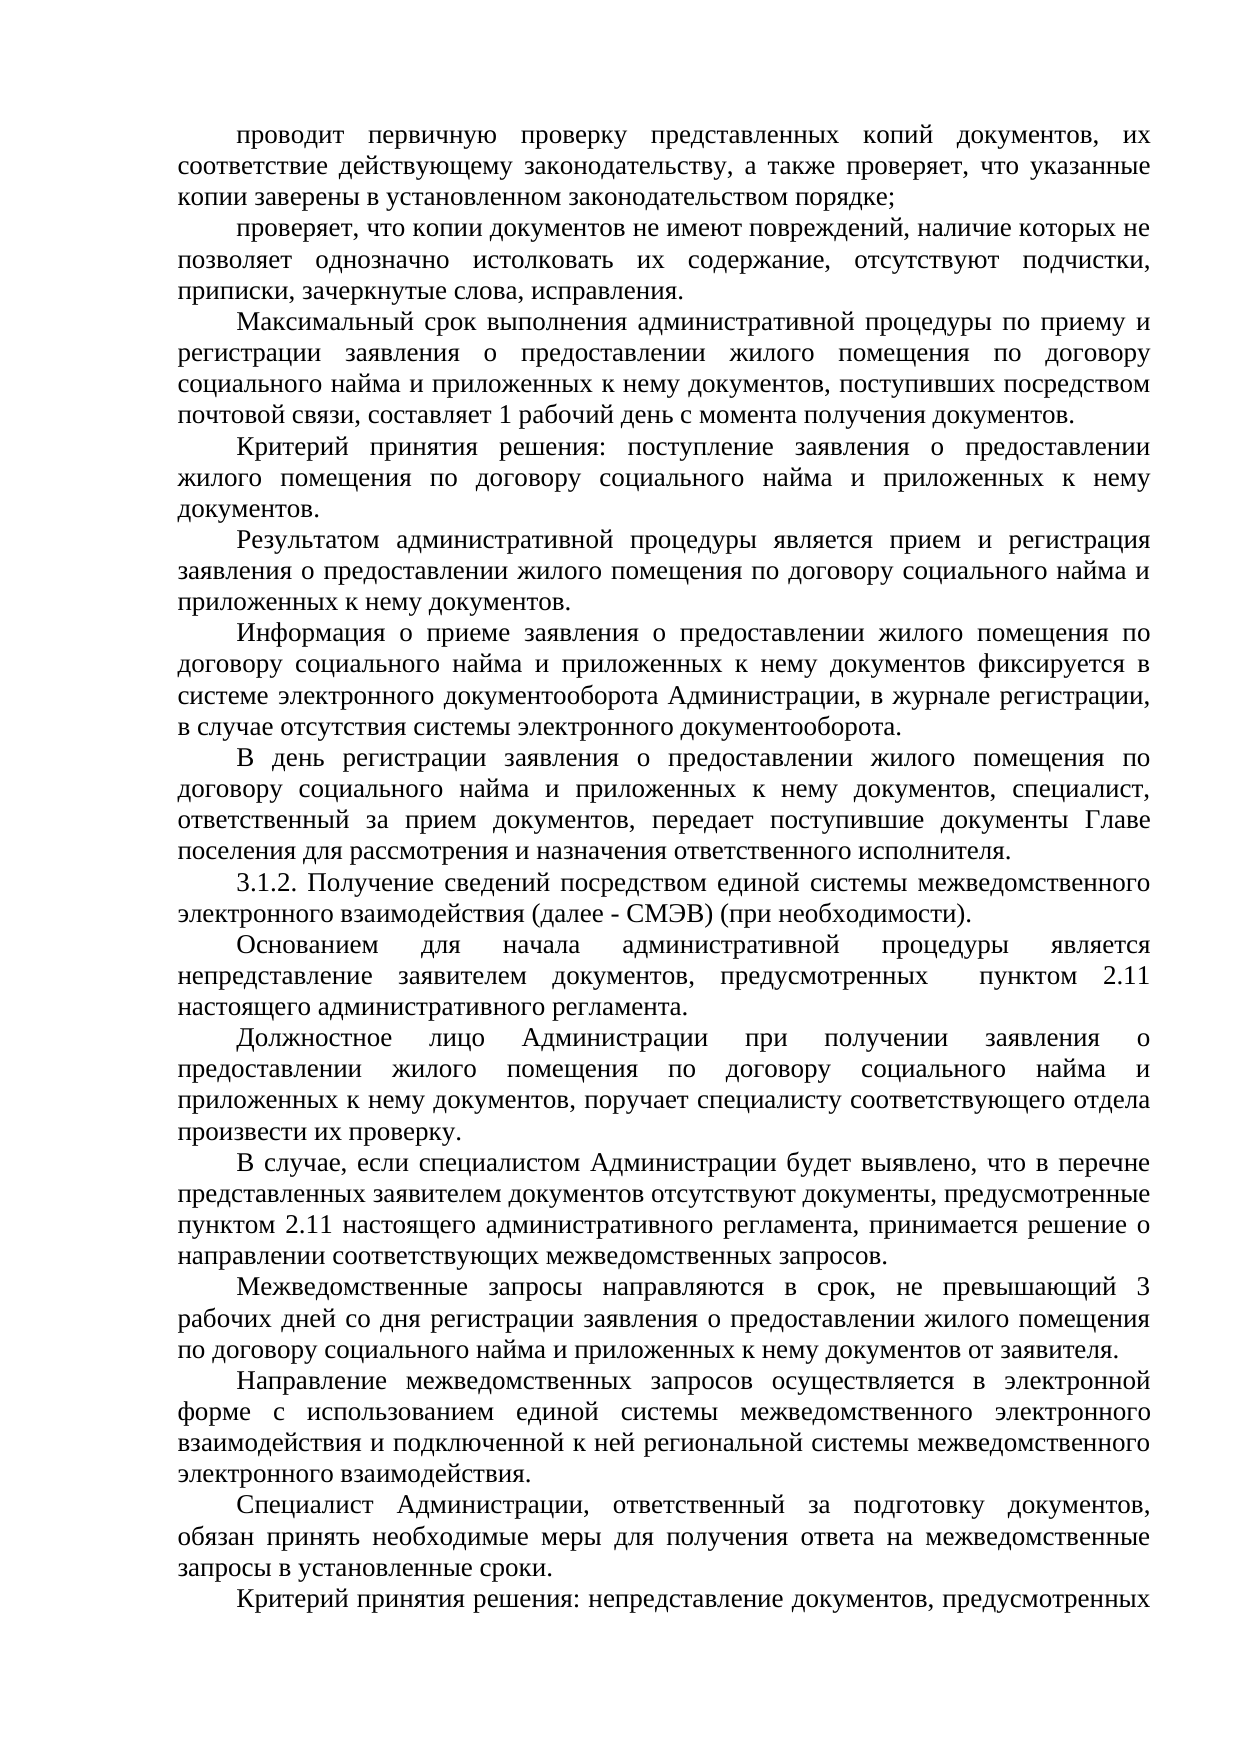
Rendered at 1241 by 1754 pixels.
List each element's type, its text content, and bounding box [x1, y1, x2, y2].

text проверяет, что копии документов не имеют повреждений, наличие которых не позволяет однозначно истолковать их содержание, отсутствуют подчистки, приписки, зачеркнутые слова, исправления. [177, 212, 1152, 305]
text Результатом административной процедуры является прием и регистрация заявления о предоставлении жилого помещения по договору социального найма и приложенных к нему документов. [177, 523, 1152, 616]
text проводит первичную проверку представленных копий документов, их соответствие действующему законодательству, а также проверяет, что указанные копии заверены в установленном законодательством порядке; [177, 118, 1152, 212]
text В день регистрации заявления о предоставлении жилого помещения по договору социального найма и приложенных к нему документов, специалист, ответственный за прием документов, передает поступившие документы Главе поселения для рассмотрения и назначения ответственного исполнителя. [177, 741, 1152, 866]
text В случае, если специалистом Администрации будет выявлено, что в перечне представленных заявителем документов отсутствуют документы, предусмотренные пунктом 2.11 настоящего административного регламента, принимается решение о направлении соответствующих межведомственных запросов. [177, 1146, 1152, 1271]
text Максимальный срок выполнения административной процедуры по приему и регистрации заявления о предоставлении жилого помещения по договору социального найма и приложенных к нему документов, поступивших посредством почтовой связи, составляет 1 рабочий день с момента получения документов. [177, 305, 1152, 429]
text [177, 1582, 1152, 1613]
text Направление межведомственных запросов осуществляется в электронной форме с использованием единой системы межведомственного электронного взаимодействия и подключенной к ней региональной системы межведомственного электронного взаимодействия. [177, 1364, 1152, 1488]
text Специалист Администрации, ответственный за подготовку документов, обязан принять необходимые меры для получения ответа на межведомственные запросы в установленные сроки. [177, 1488, 1152, 1582]
text 3.1.2. Получение сведений посредством единой системы межведомственного электронного взаимодействия (далее - СМЭВ) (при необходимости). [177, 866, 1152, 928]
text Критерий принятия решения: поступление заявления о предоставлении жилого помещения по договору социального найма и приложенных к нему документов. [177, 429, 1152, 523]
text Межведомственные запросы направляются в срок, не превышающий 3 рабочих дней со дня регистрации заявления о предоставлении жилого помещения по договору социального найма и приложенных к нему документов от заявителя. [177, 1271, 1152, 1364]
text Информация о приеме заявления о предоставлении жилого помещения по договору социального найма и приложенных к нему документов фиксируется в системе электронного документооборота Администрации, в журнале регистрации, в случае отсутствия системы электронного документооборота. [177, 616, 1152, 741]
text Основанием для начала административной процедуры является непредставление заявителем документов, предусмотренных пунктом 2.11 настоящего административного регламента. [177, 928, 1152, 1021]
text Должностное лицо Администрации при получении заявления о предоставлении жилого помещения по договору социального найма и приложенных к нему документов, поручает специалисту соответствующего отдела произвести их проверку. [177, 1021, 1152, 1146]
